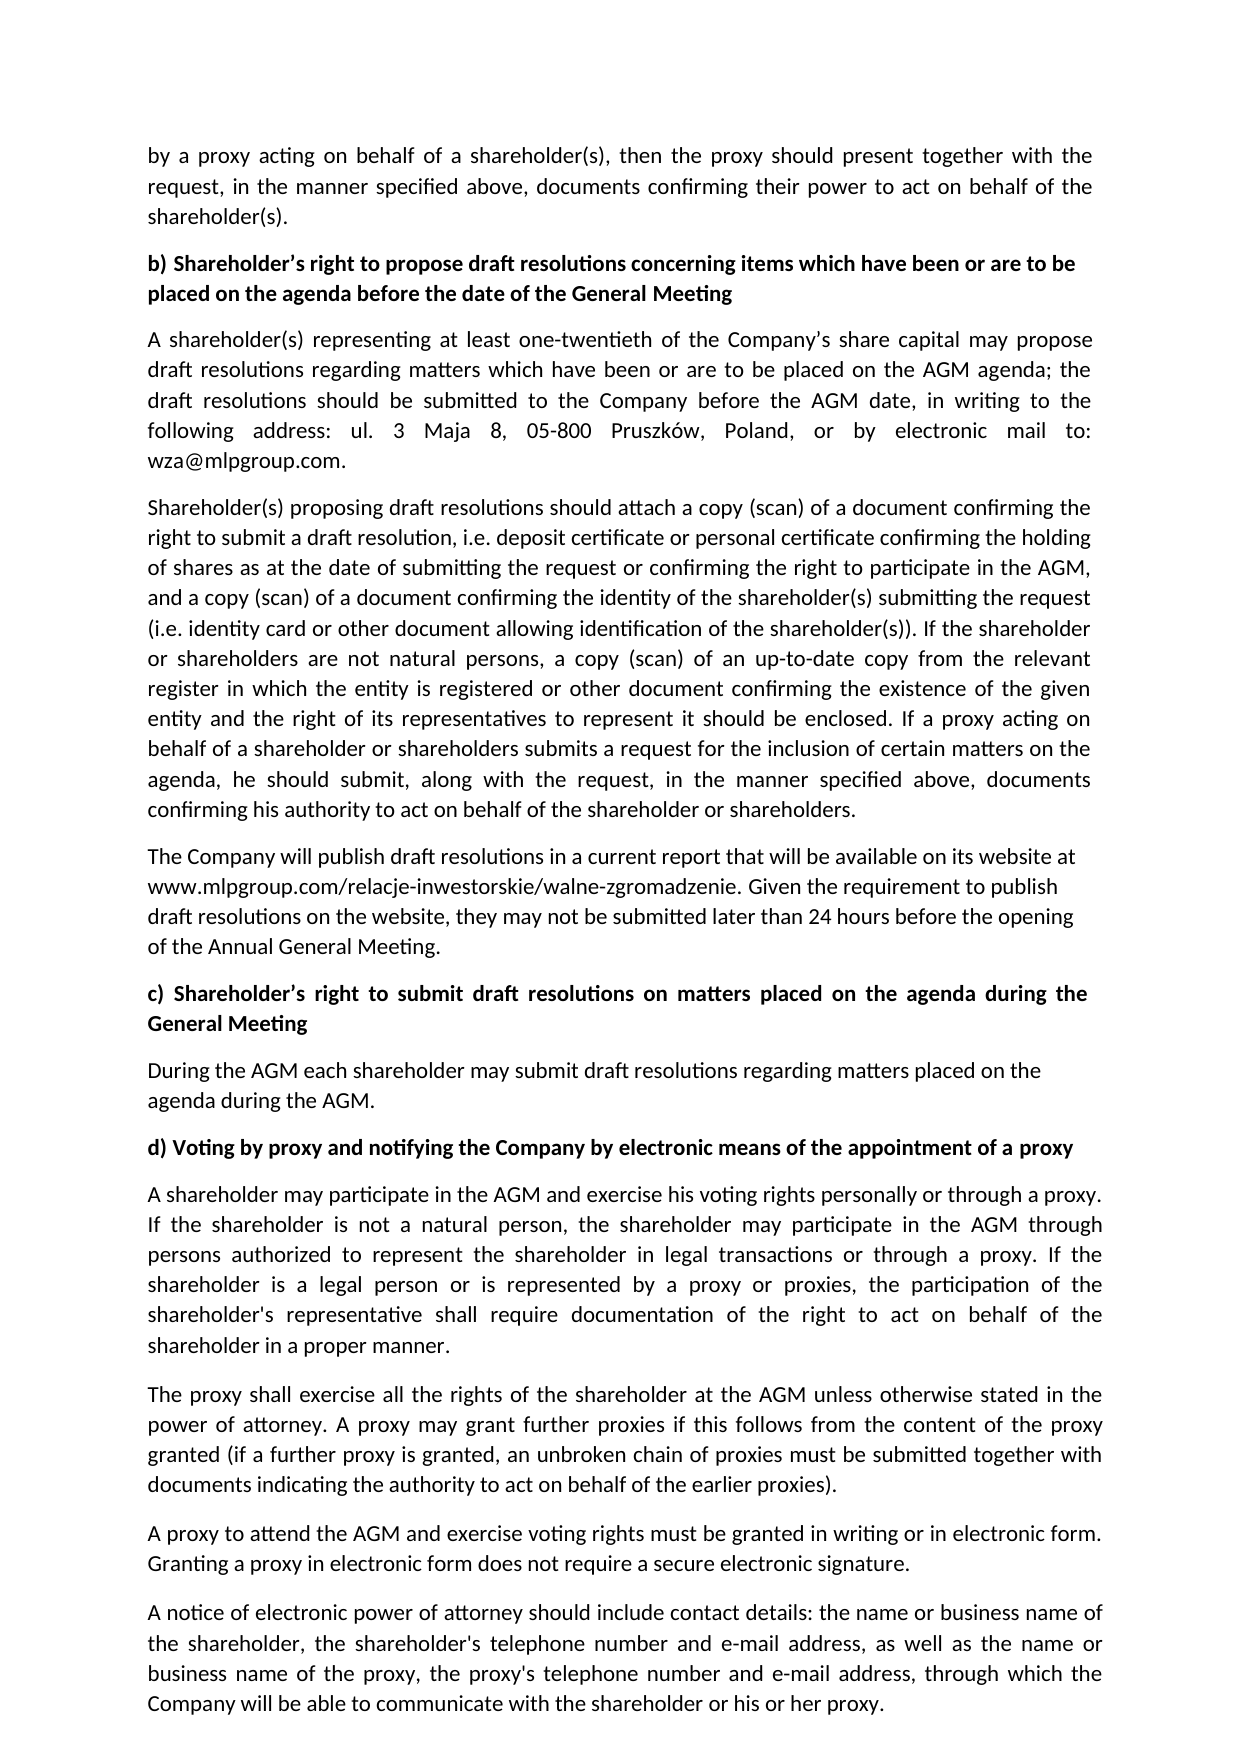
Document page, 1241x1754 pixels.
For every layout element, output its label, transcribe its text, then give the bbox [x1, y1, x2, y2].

text General Meeting [147, 1009, 1105, 1037]
text A shareholder(s) representing at least one-twentieth of the Company’s share capital may propose draft resolutions regarding matters which have been or are to be placed on the AGM agenda; the draft resolutions should be submitted to the Company before the AGM date, in writing to the following address: ul. 3 Maja 8, 05-800 Pruszków, Poland, or by electronic mail to: wza@mlpgroup.com. [147, 325, 1093, 474]
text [147, 142, 1093, 230]
text Shareholder(s) proposing draft resolutions should attach a copy (scan) of a document confirming the right to submit a draft resolution, i.e. deposit certificate or personal certificate confirming the holding of shares as at the date of submitting the request or confirming the right to participate in the AGM, and a copy (scan) of a document confirming the identity of the shareholder(s) submitting the request (i.e. identity card or other document allowing identification of the shareholder(s)). If the shareholder or shareholders are not natural persons, a copy (scan) of an up-to-date copy from the relevant register in which the entity is registered or other document confirming the existence of the given entity and the right of its representatives to represent it should be enclosed. If a proxy acting on behalf of a shareholder or shareholders submits a request for the inclusion of certain matters on the agenda, he should submit, along with the request, in the manner specified above, documents confirming his authority to act on behalf of the shareholder or shareholders. [147, 493, 1093, 823]
text A notice of electronic power of attorney should include contact details: the name or business name of the shareholder, the shareholder's telephone number and e-mail address, as well as the name or business name of the proxy, the proxy's telephone number and e-mail address, through which the Company will be able to communicate with the shareholder or his or her proxy. [147, 1598, 1105, 1717]
text A proxy to attend the AGM and exercise voting rights must be granted in writing or in electronic form. Granting a proxy in electronic form does not require a secure electronic signature. [147, 1519, 1105, 1578]
subtitle Voting by proxy and notifying the Company by electronic means of the appointment of a proxy [147, 1133, 1105, 1161]
text During the AGM each shareholder may submit draft resolutions regarding matters placed on the agenda during the AGM. [147, 1056, 1046, 1114]
text A shareholder may participate in the AGM and exercise his voting rights personally or through a proxy. If the shareholder is not a natural person, the shareholder may participate in the AGM through persons authorized to represent the shareholder in legal transactions or through a proxy. If the shareholder is a legal person or is represented by a proxy or proxies, the participation of the shareholder's representative shall require documentation of the right to act on behalf of the shareholder in a proper manner. [147, 1180, 1105, 1359]
subtitle Shareholder’s right to submit draft resolutions on matters placed on the agenda during the [147, 979, 1105, 1007]
text The Company will publish draft resolutions in a current report that will be available on its website at www.mlpgroup.com/relacje-inwestorskie/walne-zgromadzenie. Given the requirement to publish draft resolutions on the website, they may not be submitted later than 24 hours before the opening of the Annual General Meeting. [147, 842, 1079, 961]
subtitle Shareholder’s right to propose draft resolutions concerning items which have been or are to be placed on the agenda before the date of the General Meeting [147, 249, 1093, 307]
text The proxy shall exercise all the rights of the shareholder at the AGM unless otherwise stated in the power of attorney. A proxy may grant further proxies if this follows from the content of the proxy granted (if a further proxy is granted, an unbroken chain of proxies must be submitted together with documents indicating the authority to act on behalf of the earlier proxies). [147, 1380, 1105, 1498]
